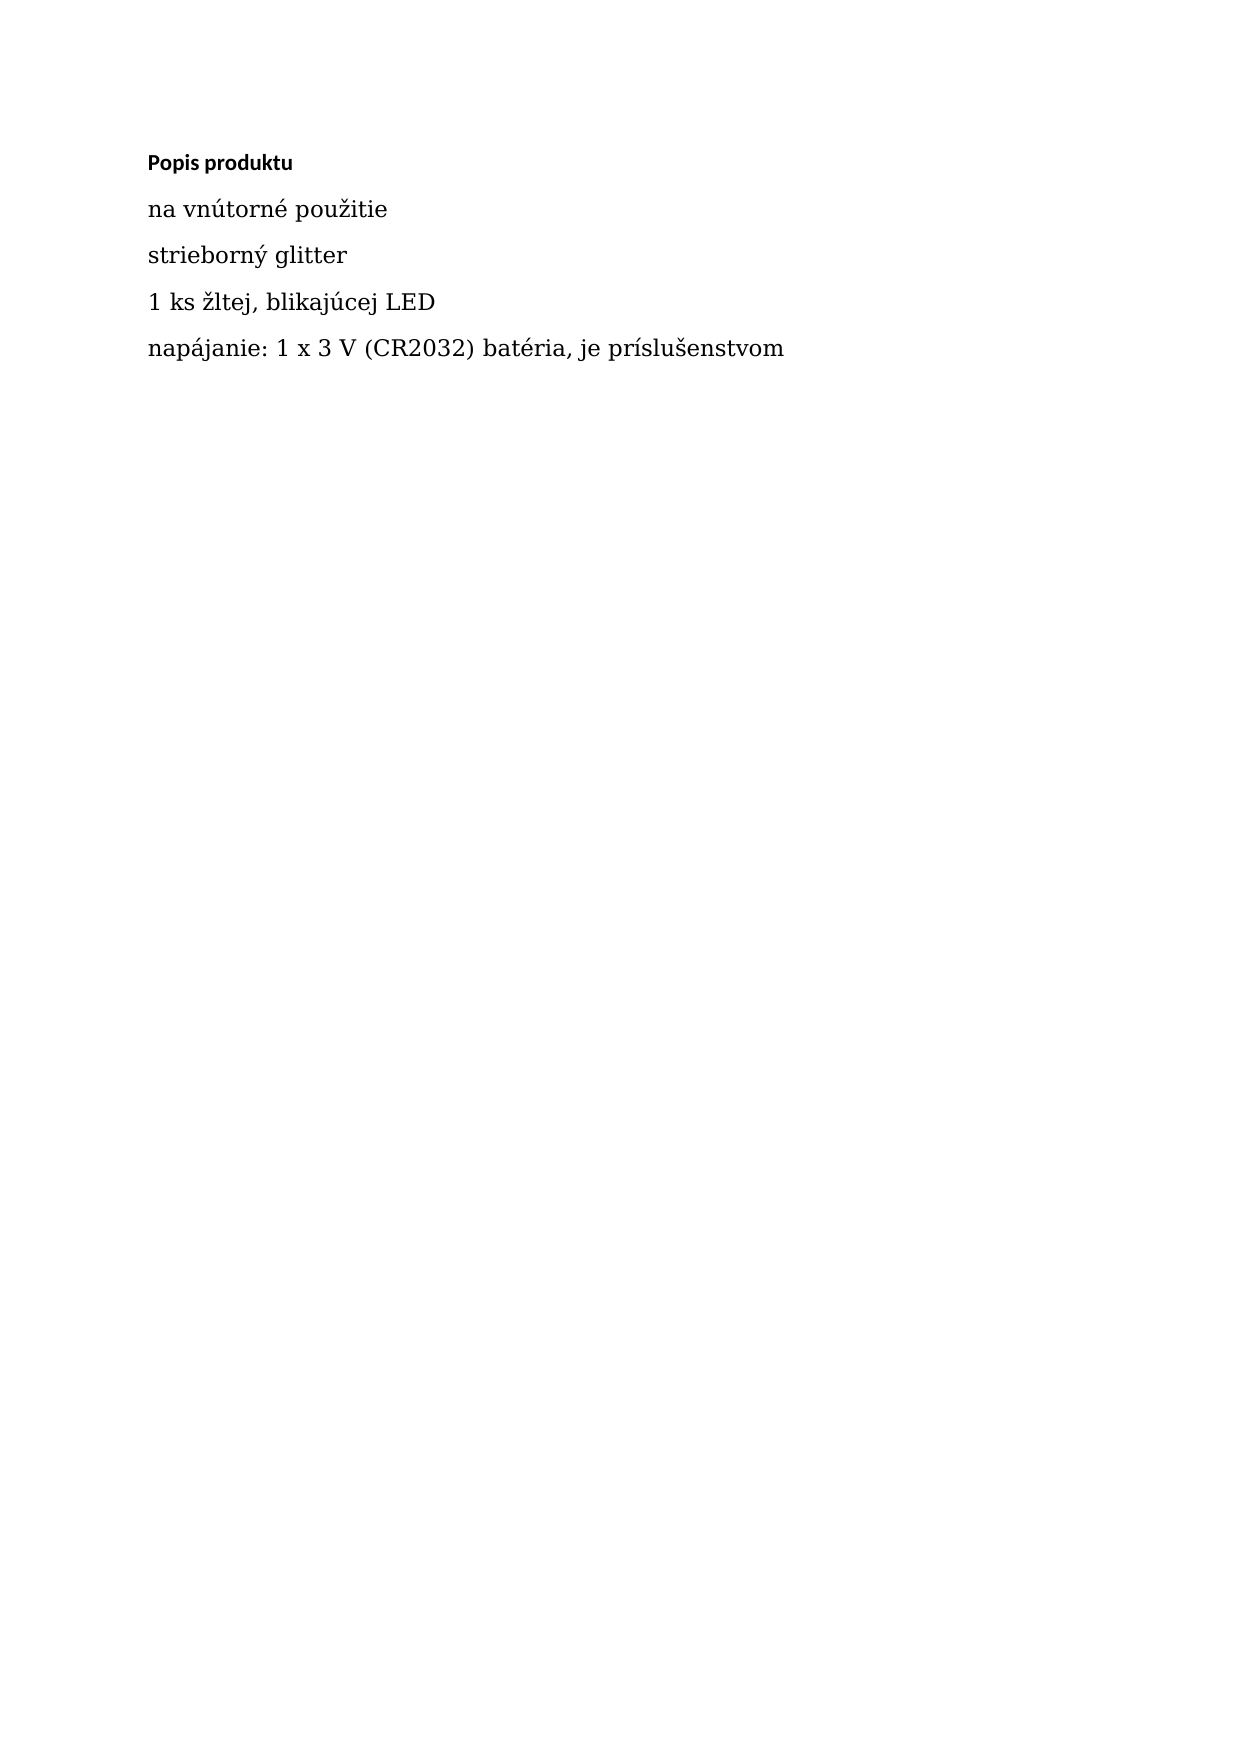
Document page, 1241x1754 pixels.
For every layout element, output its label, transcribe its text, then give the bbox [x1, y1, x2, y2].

text na vnútorné použitie [148, 194, 1093, 222]
text napájanie: 1 x 3 V (CR2032) batéria, je príslušenstvom [148, 333, 1093, 361]
text Popis produktu [148, 148, 1093, 176]
text 1 ks žltej, blikajúcej LED [148, 287, 1093, 315]
text strieborný glitter [148, 241, 1093, 268]
